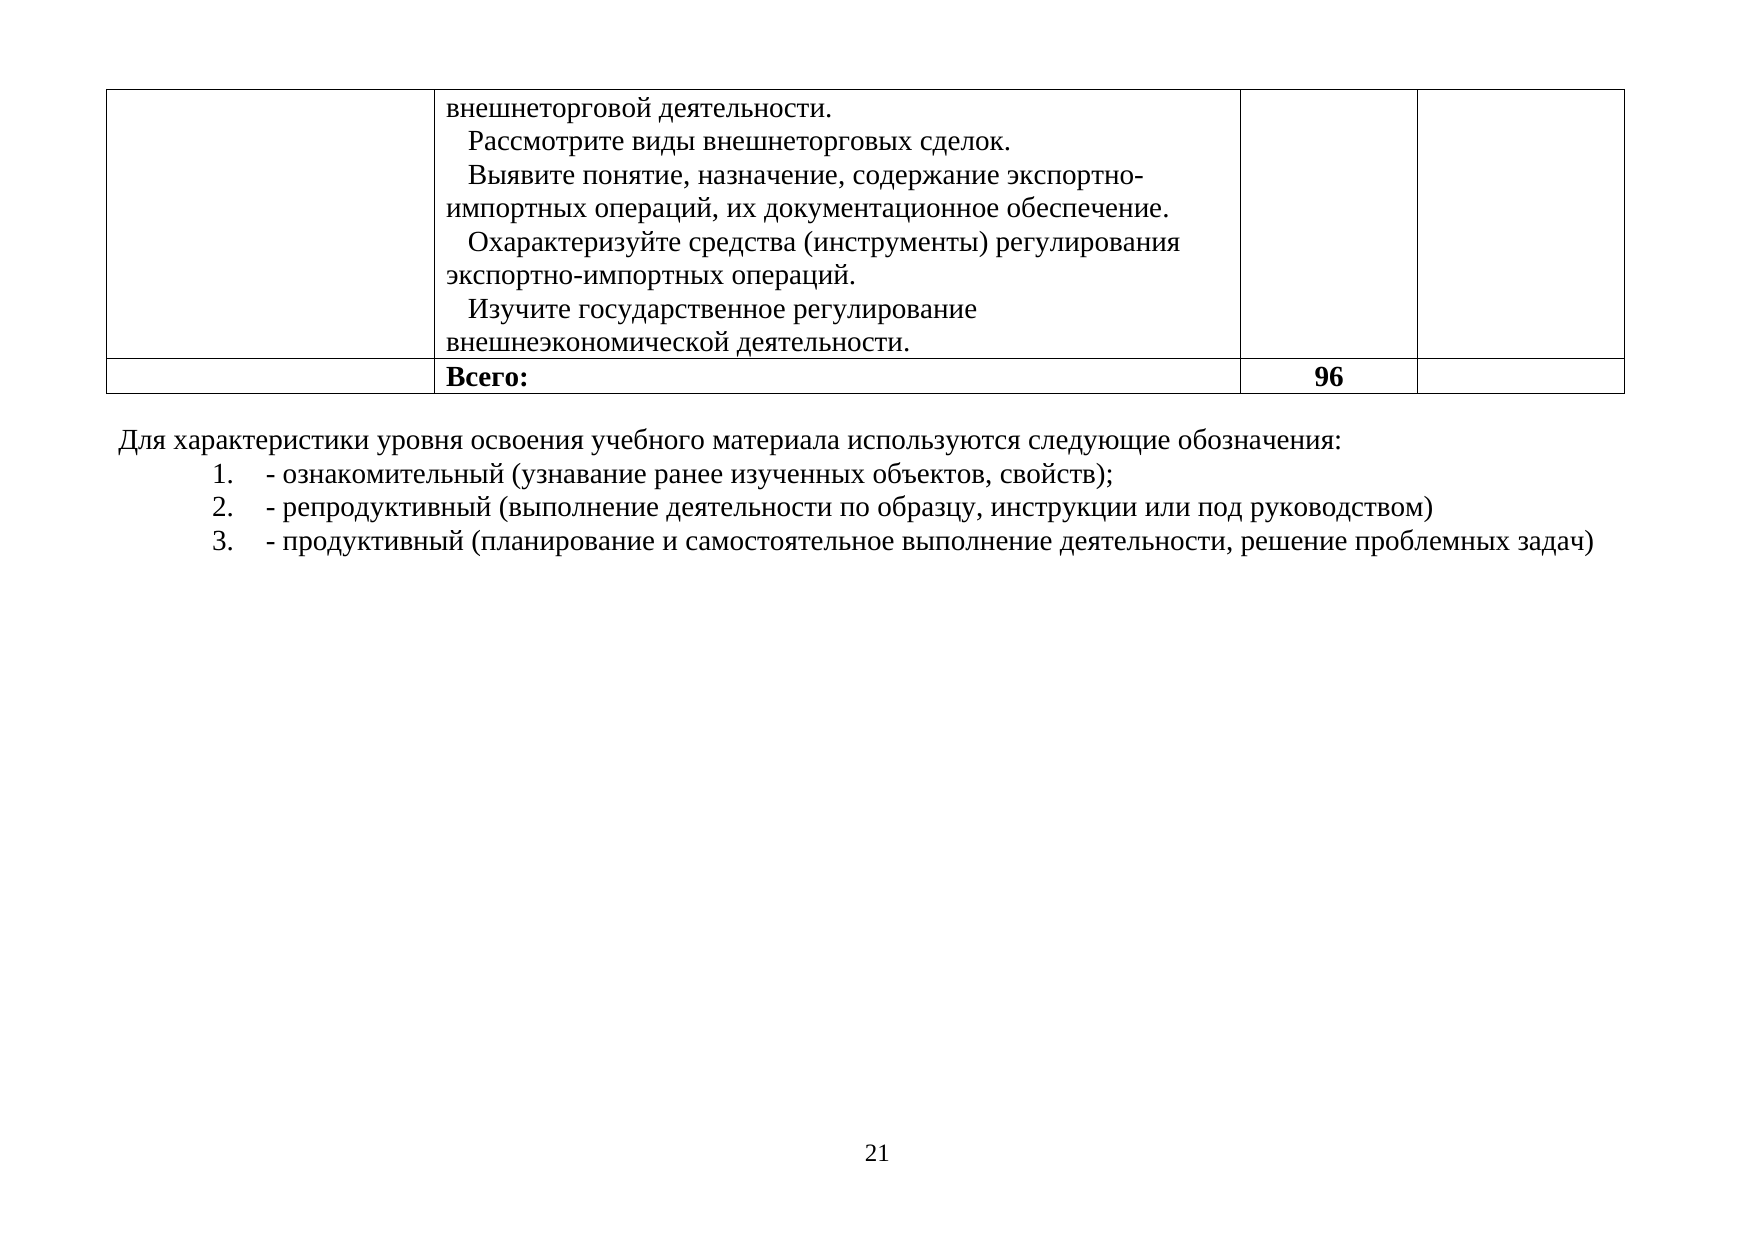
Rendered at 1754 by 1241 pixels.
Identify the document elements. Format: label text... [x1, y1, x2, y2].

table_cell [435, 90, 1240, 358]
text Для характеристики уровня освоения учебного материала используются следующие обозначения: [24, 422, 1636, 456]
table_cell Всего: [435, 359, 1240, 393]
list - репродуктивный (выполнение деятельности по образцу, инструкции или под руководством) [118, 489, 1636, 523]
table_cell 2 [1241, 90, 1417, 358]
list - продуктивный (планирование и самостоятельное выполнение деятельности, решение проблемных задач) [118, 523, 1636, 557]
table_cell [1418, 359, 1624, 393]
table_cell [107, 359, 434, 393]
table_cell 96 [1241, 359, 1417, 393]
list - ознакомительный (узнавание ранее изученных объектов, свойств); [118, 456, 1636, 489]
table_cell 2 [1418, 90, 1624, 358]
